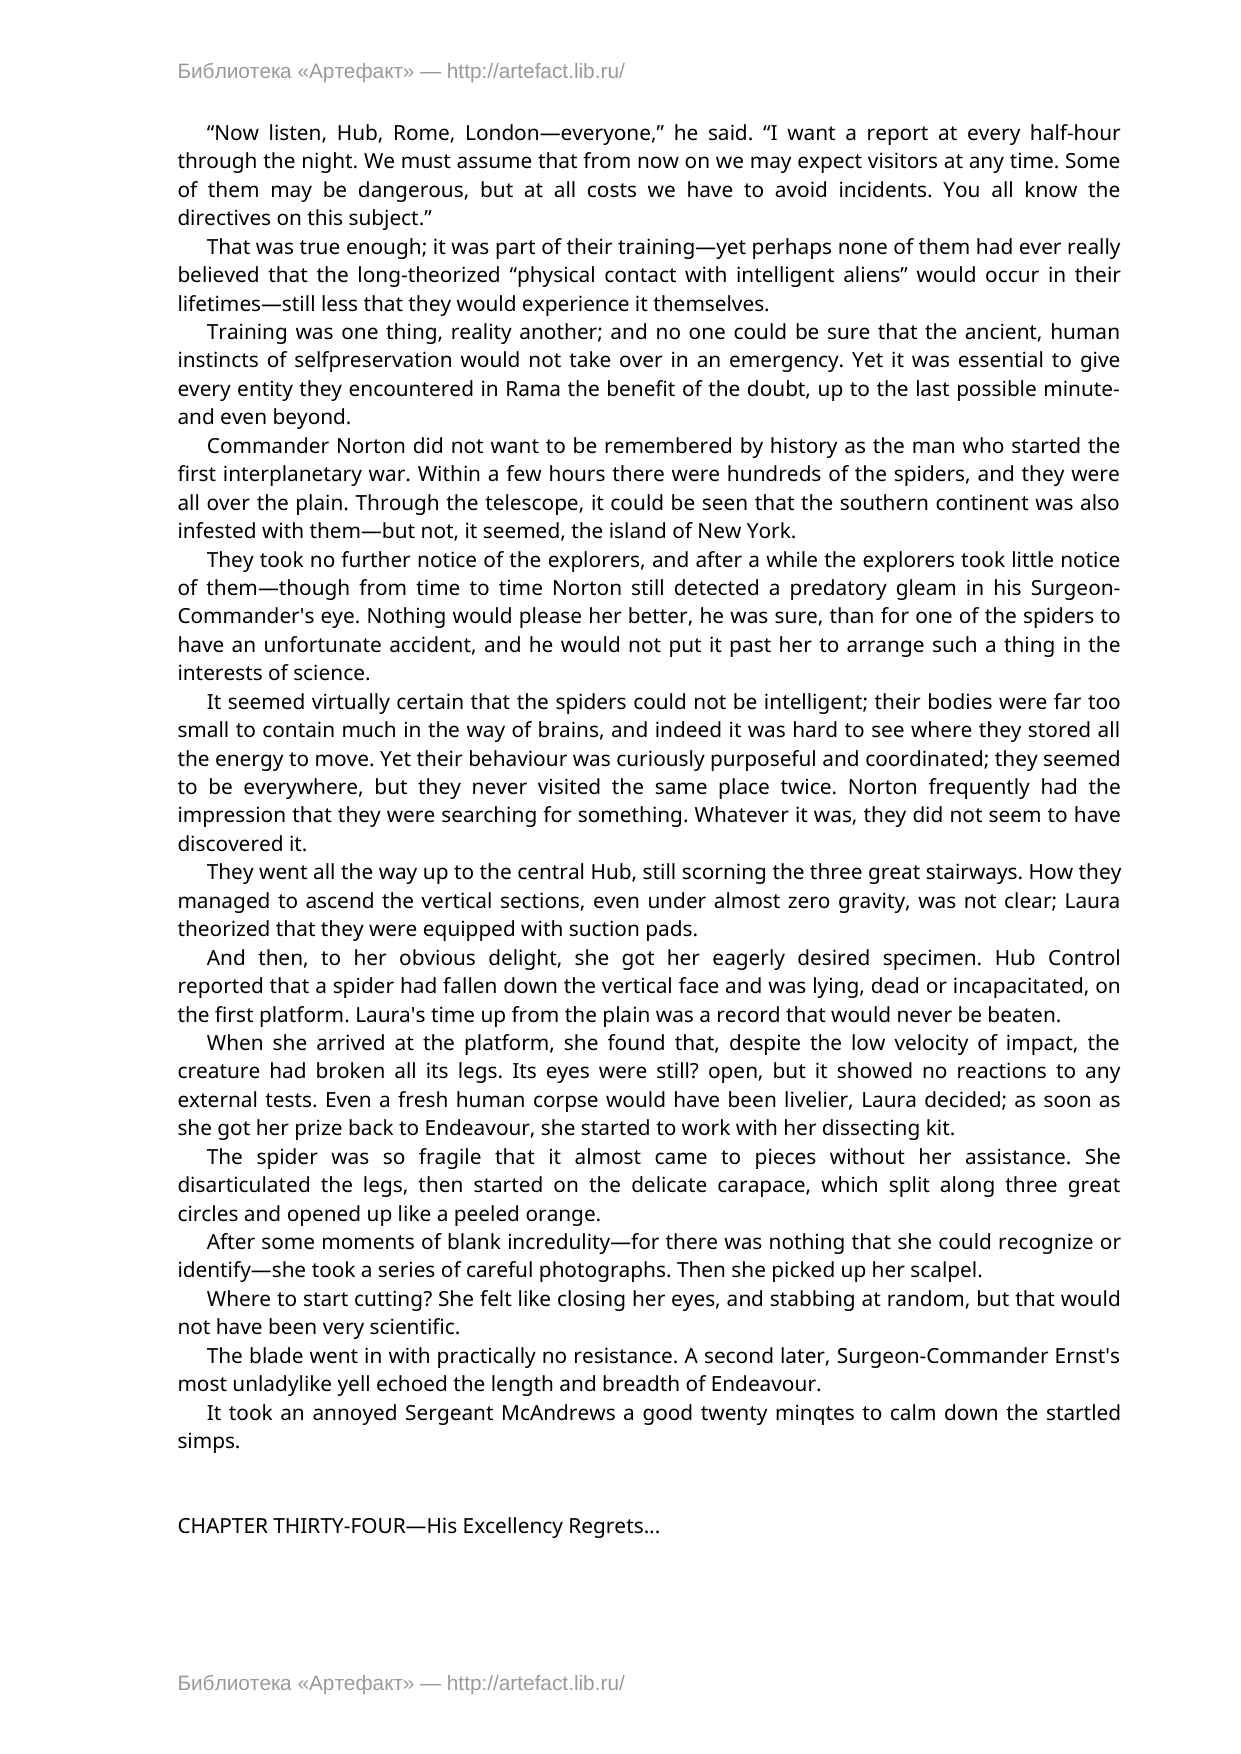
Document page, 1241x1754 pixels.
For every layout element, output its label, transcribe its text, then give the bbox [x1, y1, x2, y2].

text CHAPTER THIRTY-FOUR—His Excellency Regrets... [177, 1512, 1122, 1540]
text After some moments of blank incredulity—for there was nothing that she could recognize or identify—she took a series of careful photographs. Then she picked up her scalpel. [177, 1227, 1122, 1284]
text It seemed virtually certain that the spiders could not be intelligent; their bodies were far too small to contain much in the way of brains, and indeed it was hard to see where they stored all the energy to move. Yet their behaviour was curiously purposeful and coordinated; they seemed to be everywhere, but they never visited the same place twice. Norton frequently had the impression that they were searching for something. Whatever it was, they did not seem to have discovered it. [177, 687, 1122, 857]
text The spider was so fragile that it almost came to pieces without her assistance. She disarticulated the legs, then started on the delicate carapace, which split along three great circles and opened up like a peeled orange. [177, 1142, 1122, 1227]
text Training was one thing, reality another; and no one could be sure that the ancient, human instincts of selfpreservation would not take over in an emergency. Yet it was essential to give every entity they encountered in Rama the benefit of the doubt, up to the last possible minute-and even beyond. [177, 317, 1122, 431]
text The blade went in with practically no resistance. A second later, Surgeon-Commander Ernst's most unladylike yell echoed the length and breadth of Endeavour. [177, 1341, 1122, 1398]
text They went all the way up to the central Hub, still scorning the three great stairways. How they managed to ascend the vertical sections, even under almost zero gravity, was not clear; Laura theorized that they were equipped with suction pads. [177, 857, 1122, 943]
text “Now listen, Hub, Rome, London—everyone,” he said. “I want a report at every half-hour through the night. We must assume that from now on we may expect visitors at any time. Some of them may be dangerous, but at all costs we have to avoid incidents. You all know the directives on this subject.” [177, 118, 1122, 232]
text It took an annoyed Sergeant McAndrews a good twenty minqtes to calm down the startled simps. [177, 1398, 1122, 1455]
text Commander Norton did not want to be remembered by history as the man who started the first interplanetary war. Within a few hours there were hundreds of the spiders, and they were all over the plain. Through the telescope, it could be seen that the southern continent was also infested with them—but not, it seemed, the island of New York. [177, 431, 1122, 545]
text That was true enough; it was part of their training—yet perhaps none of them had ever really believed that the long-theorized “physical contact with intelligent aliens” would occur in their lifetimes—still less that they would experience it themselves. [177, 232, 1122, 317]
text When she arrived at the platform, she found that, despite the low velocity of impact, the creature had broken all its legs. Its eyes were still? open, but it showed no reactions to any external tests. Even a fresh human corpse would have been livelier, Laura decided; as soon as she got her prize back to Endeavour, she started to work with her dissecting kit. [177, 1028, 1122, 1142]
text They took no further notice of the explorers, and after a while the explorers took little notice of them—though from time to time Norton still detected a predatory gleam in his Surgeon-Commander's eye. Nothing would please her better, he was sure, than for one of the spiders to have an unfortunate accident, and he would not put it past her to arrange such a thing in the interests of science. [177, 545, 1122, 687]
text Where to start cutting? She felt like closing her eyes, and stabbing at random, but that would not have been very scientific. [177, 1284, 1122, 1341]
text And then, to her obvious delight, she got her eagerly desired specimen. Hub Control reported that a spider had fallen down the vertical face and was lying, dead or incapacitated, on the first platform. Laura's time up from the plain was a record that would never be beaten. [177, 943, 1122, 1028]
